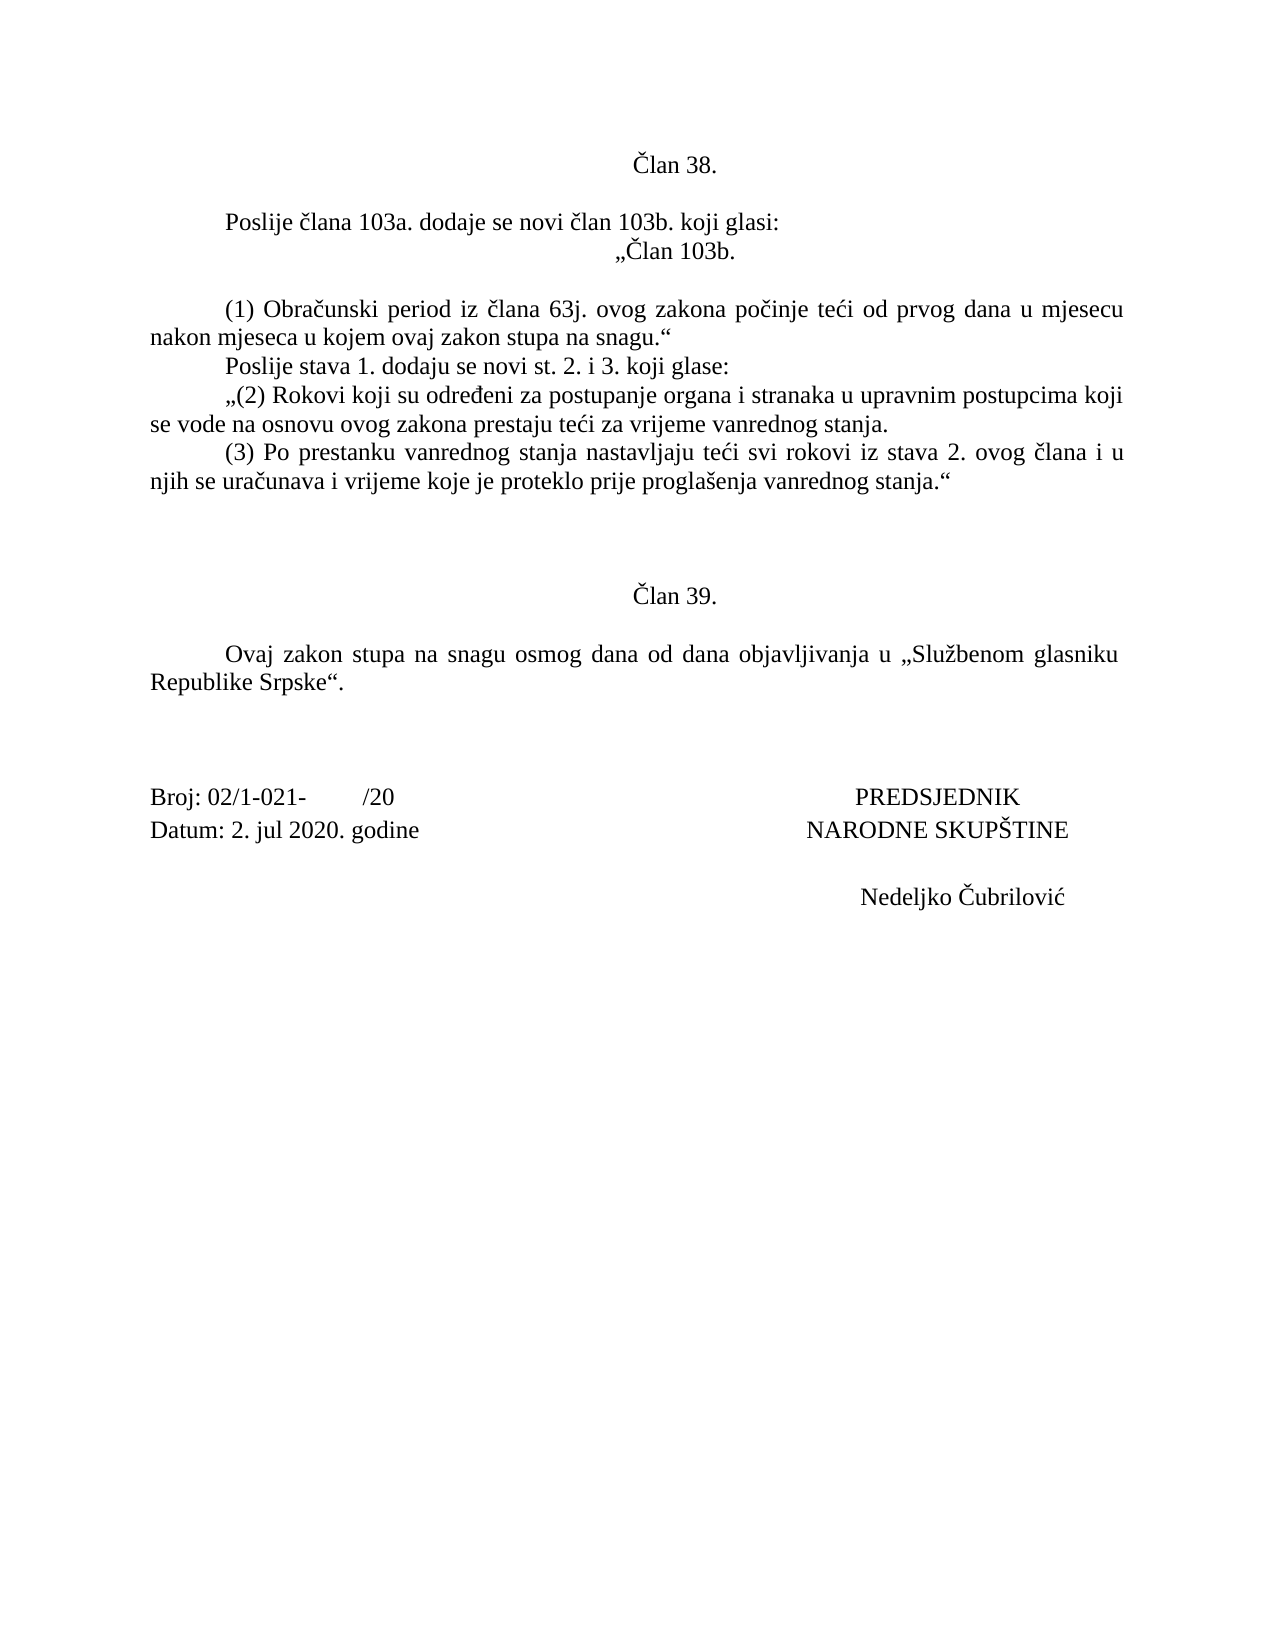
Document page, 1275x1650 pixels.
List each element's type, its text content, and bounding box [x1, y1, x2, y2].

text Ovaj zakon stupa na snagu osmog dana od dana objavljivanja u „Službenom glasniku Republike Srpske“. [150, 639, 1120, 696]
text Datum: 2. jul 2020. godine NARODNE SKUPŠTINE [150, 816, 1125, 844]
text Poslije člana 103a. dodaje se novi član 103b. koji glasi: [150, 207, 1125, 236]
text „Član 103b. [150, 236, 1125, 265]
text Nedeljko Čubrilović [150, 882, 1125, 910]
text Poslije stava 1. dodaju se novi st. 2. i 3. koji glase: [150, 351, 1125, 380]
text Član 39. [150, 581, 1125, 610]
text „(2) Rokovi koji su određeni za postupanje organa i stranaka u upravnim postupcima koji se vode na osnovu ovog zakona prestaju teći za vrijeme vanrednog stanja. [150, 380, 1125, 437]
text Broj: 02/1-021- /20 PREDSJEDNIK [150, 782, 1125, 811]
text Član 38. [150, 150, 1125, 179]
text (3) Po prestanku vanrednog stanja nastavljaju teći svi rokovi iz stava 2. ovog člana i u njih se uračunava i vrijeme koje je proteklo prije proglašenja vanrednog stanja.“ [150, 437, 1125, 495]
text (1) Obračunski period iz člana 63j. ovog zakona počinje teći od prvog dana u mjesecu nakon mjeseca u kojem ovaj zakon stupa na snagu.“ [150, 294, 1125, 351]
